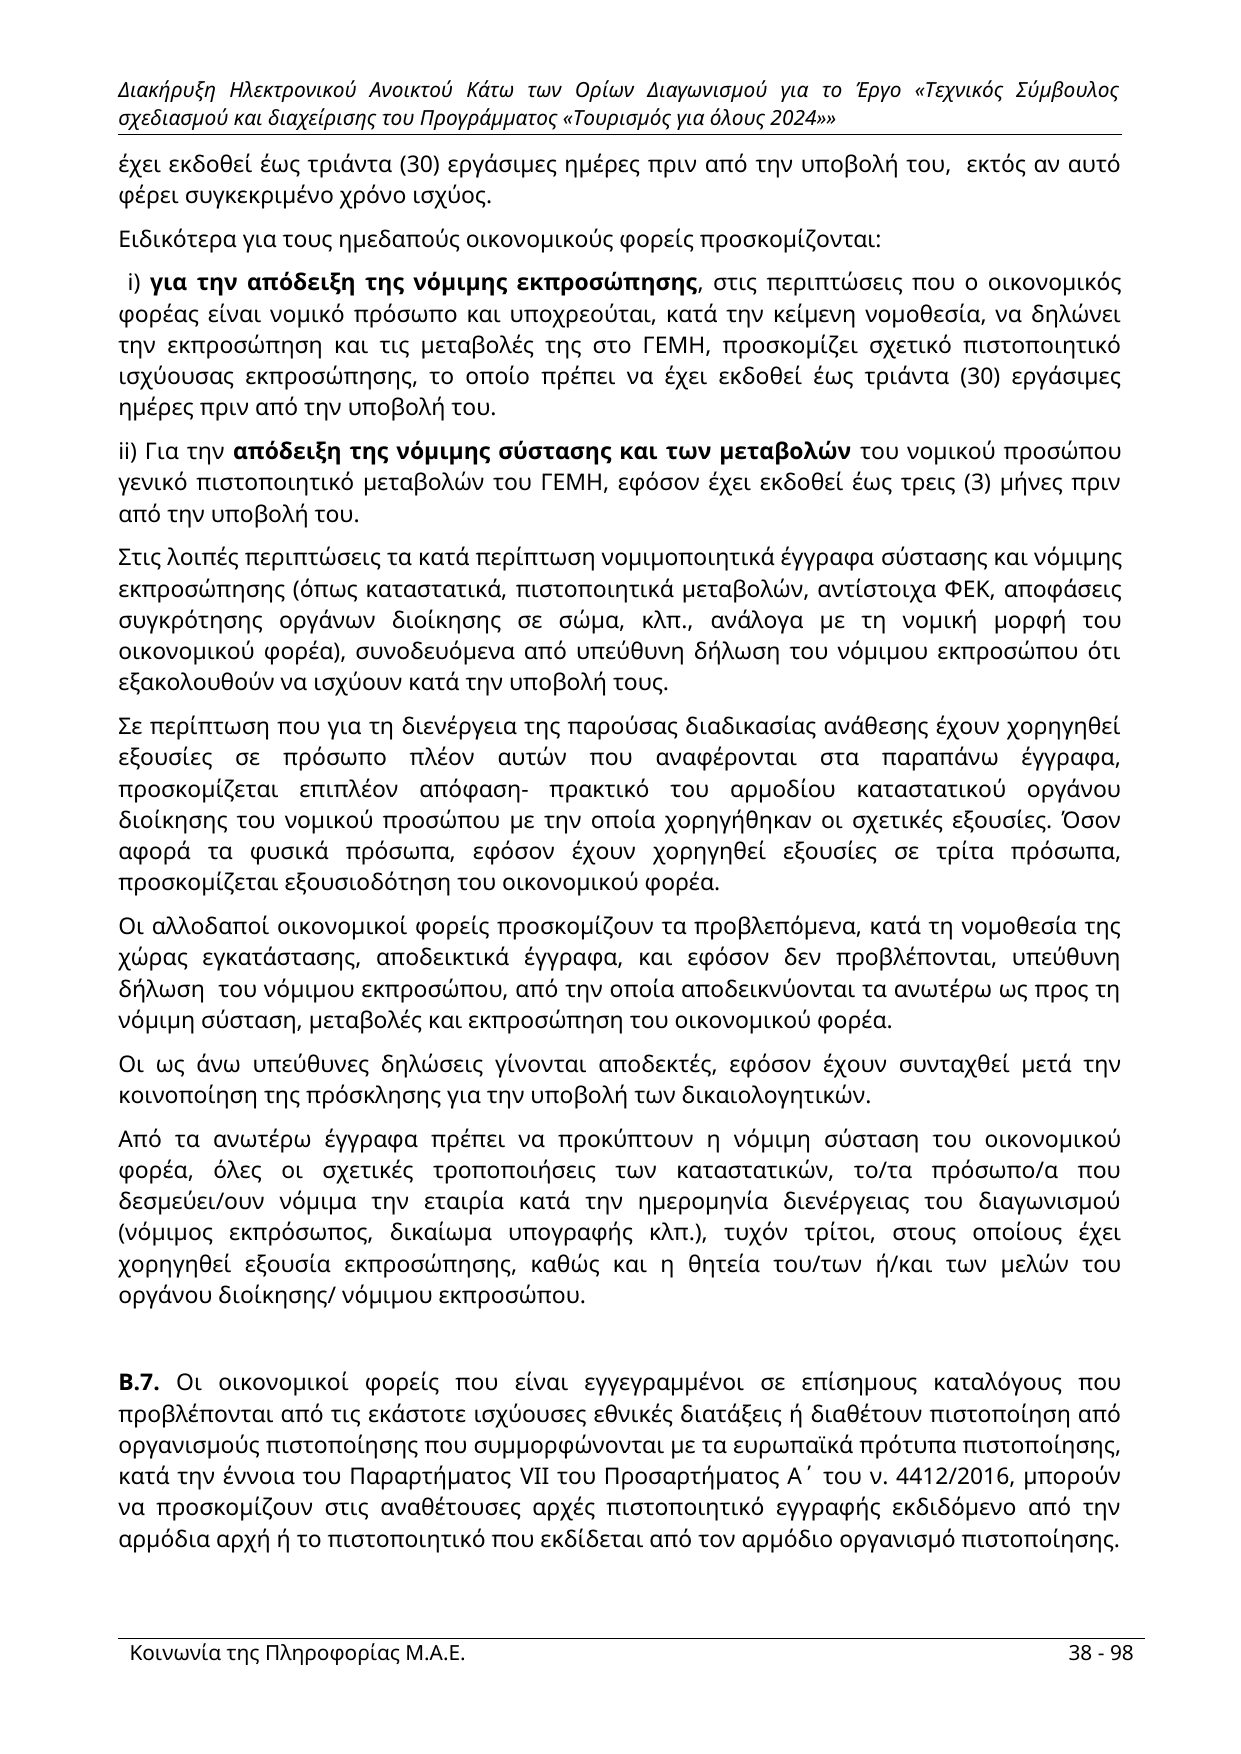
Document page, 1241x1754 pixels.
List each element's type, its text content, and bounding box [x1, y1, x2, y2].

text i) για την απόδειξη της νόμιμης εκπροσώπησης, στις περιπτώσεις που ο οικονομικός φορέας είναι νομικό πρόσωπο και υποχρεούται, κατά την κείμενη νομοθεσία, να δηλώνει την εκπροσώπηση και τις μεταβολές της στο ΓΕΜΗ, προσκομίζει σχετικό πιστοποιητικό ισχύουσας εκπροσώπησης, το οποίο πρέπει να έχει εκδοθεί έως τριάντα (30) εργάσιμες ημέρες πριν από την υποβολή του. [118, 266, 1122, 422]
text Οι αλλοδαποί οικονομικοί φορείς προσκομίζουν τα προβλεπόμενα, κατά τη νομοθεσία της χώρας εγκατάστασης, αποδεικτικά έγγραφα, και εφόσον δεν προβλέπονται, υπεύθυνη δήλωση του νόμιμου εκπροσώπου, από την οποία αποδεικνύονται τα ανωτέρω ως προς τη νόμιμη σύσταση, μεταβολές και εκπροσώπηση του οικονομικού φορέα. [118, 910, 1122, 1035]
text Σε περίπτωση που για τη διενέργεια της παρούσας διαδικασίας ανάθεσης έχουν χορηγηθεί εξουσίες σε πρόσωπο πλέον αυτών που αναφέρονται στα παραπάνω έγγραφα, προσκομίζεται επιπλέον απόφαση- πρακτικό του αρμοδίου καταστατικού οργάνου διοίκησης του νομικού προσώπου με την οποία χορηγήθηκαν οι σχετικές εξουσίες. Όσον αφορά τα φυσικά πρόσωπα, εφόσον έχουν χορηγηθεί εξουσίες σε τρίτα πρόσωπα, προσκομίζεται εξουσιοδότηση του οικονομικού φορέα. [118, 710, 1122, 897]
text ii) Για την απόδειξη της νόμιμης σύστασης και των μεταβολών του νομικού προσώπου γενικό πιστοποιητικό μεταβολών του ΓΕΜΗ, εφόσον έχει εκδοθεί έως τρεις (3) μήνες πριν από την υποβολή του. [118, 435, 1122, 529]
text Β.7. Οι οικονομικοί φορείς που είναι εγγεγραμμένοι σε επίσημους καταλόγους που προβλέπονται από τις εκάστοτε ισχύουσες εθνικές διατάξεις ή διαθέτουν πιστοποίηση από οργανισμούς πιστοποίησης που συμμορφώνονται με τα ευρωπαϊκά πρότυπα πιστοποίησης, κατά την έννοια του Παραρτήματος VII του Προσαρτήματος Α΄ του ν. 4412/2016, μπορούν να προσκομίζουν στις αναθέτουσες αρχές πιστοποιητικό εγγραφής εκδιδόμενο από την αρμόδια αρχή ή το πιστοποιητικό που εκδίδεται από τον αρμόδιο οργανισμό πιστοποίησης. [118, 1366, 1122, 1554]
text Στις λοιπές περιπτώσεις τα κατά περίπτωση νομιμοποιητικά έγγραφα σύστασης και νόμιμης εκπροσώπησης (όπως καταστατικά, πιστοποιητικά μεταβολών, αντίστοιχα ΦΕΚ, αποφάσεις συγκρότησης οργάνων διοίκησης σε σώμα, κλπ., ανάλογα με τη νομική μορφή του οικονομικού φορέα), συνοδευόμενα από υπεύθυνη δήλωση του νόμιμου εκπροσώπου ότι εξακολουθούν να ισχύουν κατά την υποβολή τους. [118, 541, 1122, 697]
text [118, 147, 1122, 210]
text Από τα ανωτέρω έγγραφα πρέπει να προκύπτουν η νόμιμη σύσταση του οικονομικού φορέα, όλες οι σχετικές τροποποιήσεις των καταστατικών, το/τα πρόσωπο/α που δεσμεύει/ουν νόμιμα την εταιρία κατά την ημερομηνία διενέργειας του διαγωνισμού (νόμιμος εκπρόσωπος, δικαίωμα υπογραφής κλπ.), τυχόν τρίτοι, στους οποίους έχει χορηγηθεί εξουσία εκπροσώπησης, καθώς και η θητεία του/των ή/και των μελών του οργάνου διοίκησης/ νόμιμου εκπροσώπου. [118, 1122, 1122, 1310]
text Οι ως άνω υπεύθυνες δηλώσεις γίνονται αποδεκτές, εφόσον έχουν συνταχθεί μετά την κοινοποίηση της πρόσκλησης για την υποβολή των δικαιολογητικών. [118, 1047, 1122, 1110]
text Ειδικότερα για τους ημεδαπούς οικονομικούς φορείς προσκομίζονται: [118, 222, 1122, 254]
